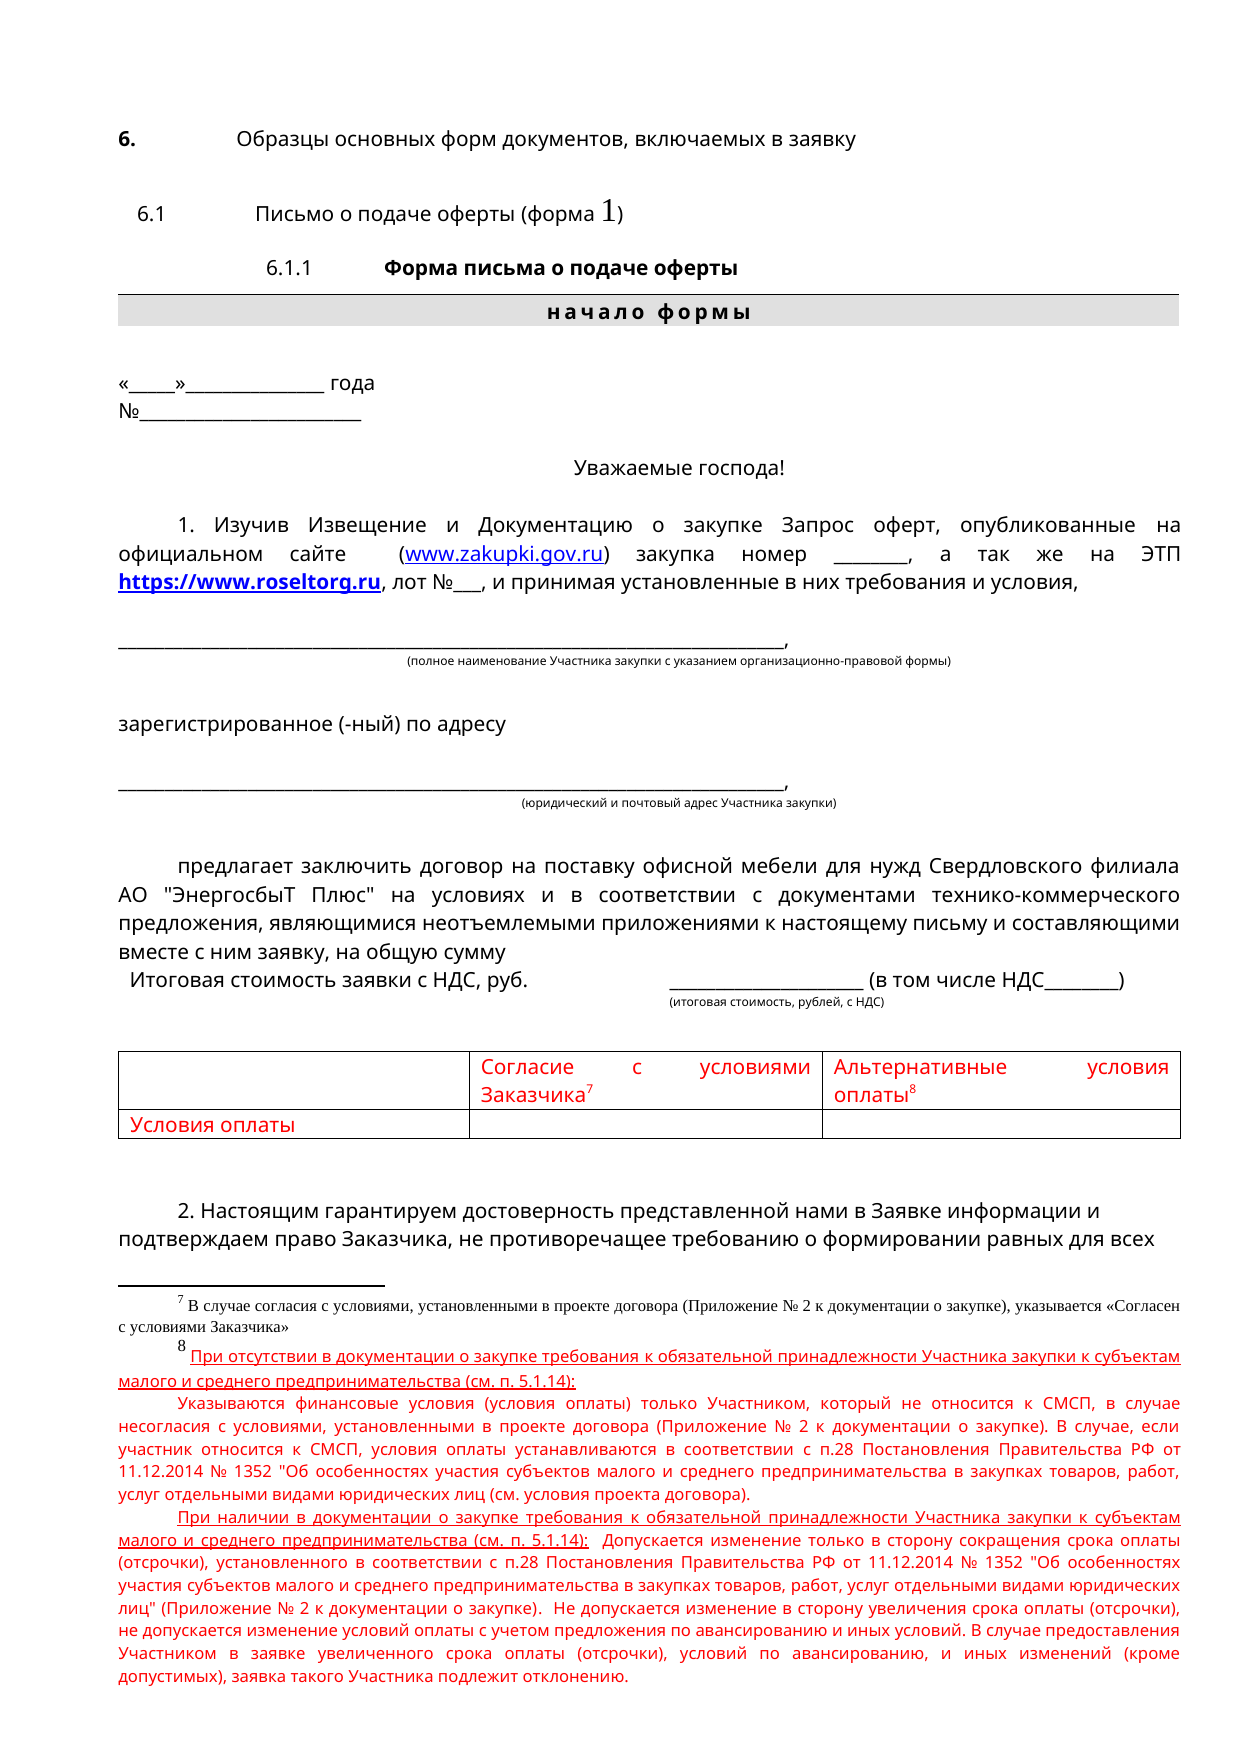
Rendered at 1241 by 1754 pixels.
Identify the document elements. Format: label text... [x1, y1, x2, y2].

text предлагает заключить договор на поставку офисной мебели для нужд Свердловского филиала АО "ЭнергосбыТ Плюс" на условиях и в соответствии с документами технико-коммерческого предложения, являющимися неотъемлемыми приложениями к настоящему письму и составляющими вместе с ним заявку, на общую сумму [118, 852, 1181, 965]
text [118, 1196, 1181, 1253]
text начало формы [118, 295, 1179, 326]
text (полное наименование Участника закупки с указанием организационно-правовой формы) [118, 653, 1181, 681]
table_header _____________________ (в том числе НДС________) (итоговая стоимость, рублей, с НДС) [658, 965, 1198, 1022]
text (юридический и почтовый адрес Участника закупки) [118, 795, 1181, 823]
text 1. Изучив Извещение и Документацию о закупке Запрос оферт, опубликованные на официальном сайте (www.zakupki.gov.ru) закупка номер ________, а так же на ЭТП https://www.roseltorg.ru, лот №___, и принимая установленные в них требования и условия, [118, 510, 1181, 596]
text зарегистрированное (-ный) по адресу [118, 709, 1181, 738]
table_header Альтернативные условия оплаты [823, 1052, 1180, 1109]
subtitle Письмо о подаче оферты (форма 1) [137, 190, 1181, 228]
table_cell Условия оплаты [119, 1110, 469, 1138]
text ________________________________________________________________________, [118, 624, 1181, 653]
text «_____»_______________ года [118, 368, 635, 397]
list Форма письма о подаче оферты [266, 253, 1181, 282]
table_header Согласие с условиями Заказчика [470, 1052, 822, 1109]
subtitle Образцы основных форм документов, включаемых в заявку [118, 124, 1181, 152]
text Уважаемые господа! [118, 453, 1181, 482]
text №________________________ [118, 397, 635, 425]
text ________________________________________________________________________, [118, 766, 1181, 795]
table_cell [823, 1110, 1180, 1138]
table_header Итоговая стоимость заявки с НДС, руб. [118, 965, 658, 1022]
table_header [119, 1052, 469, 1109]
table_cell [470, 1110, 822, 1138]
